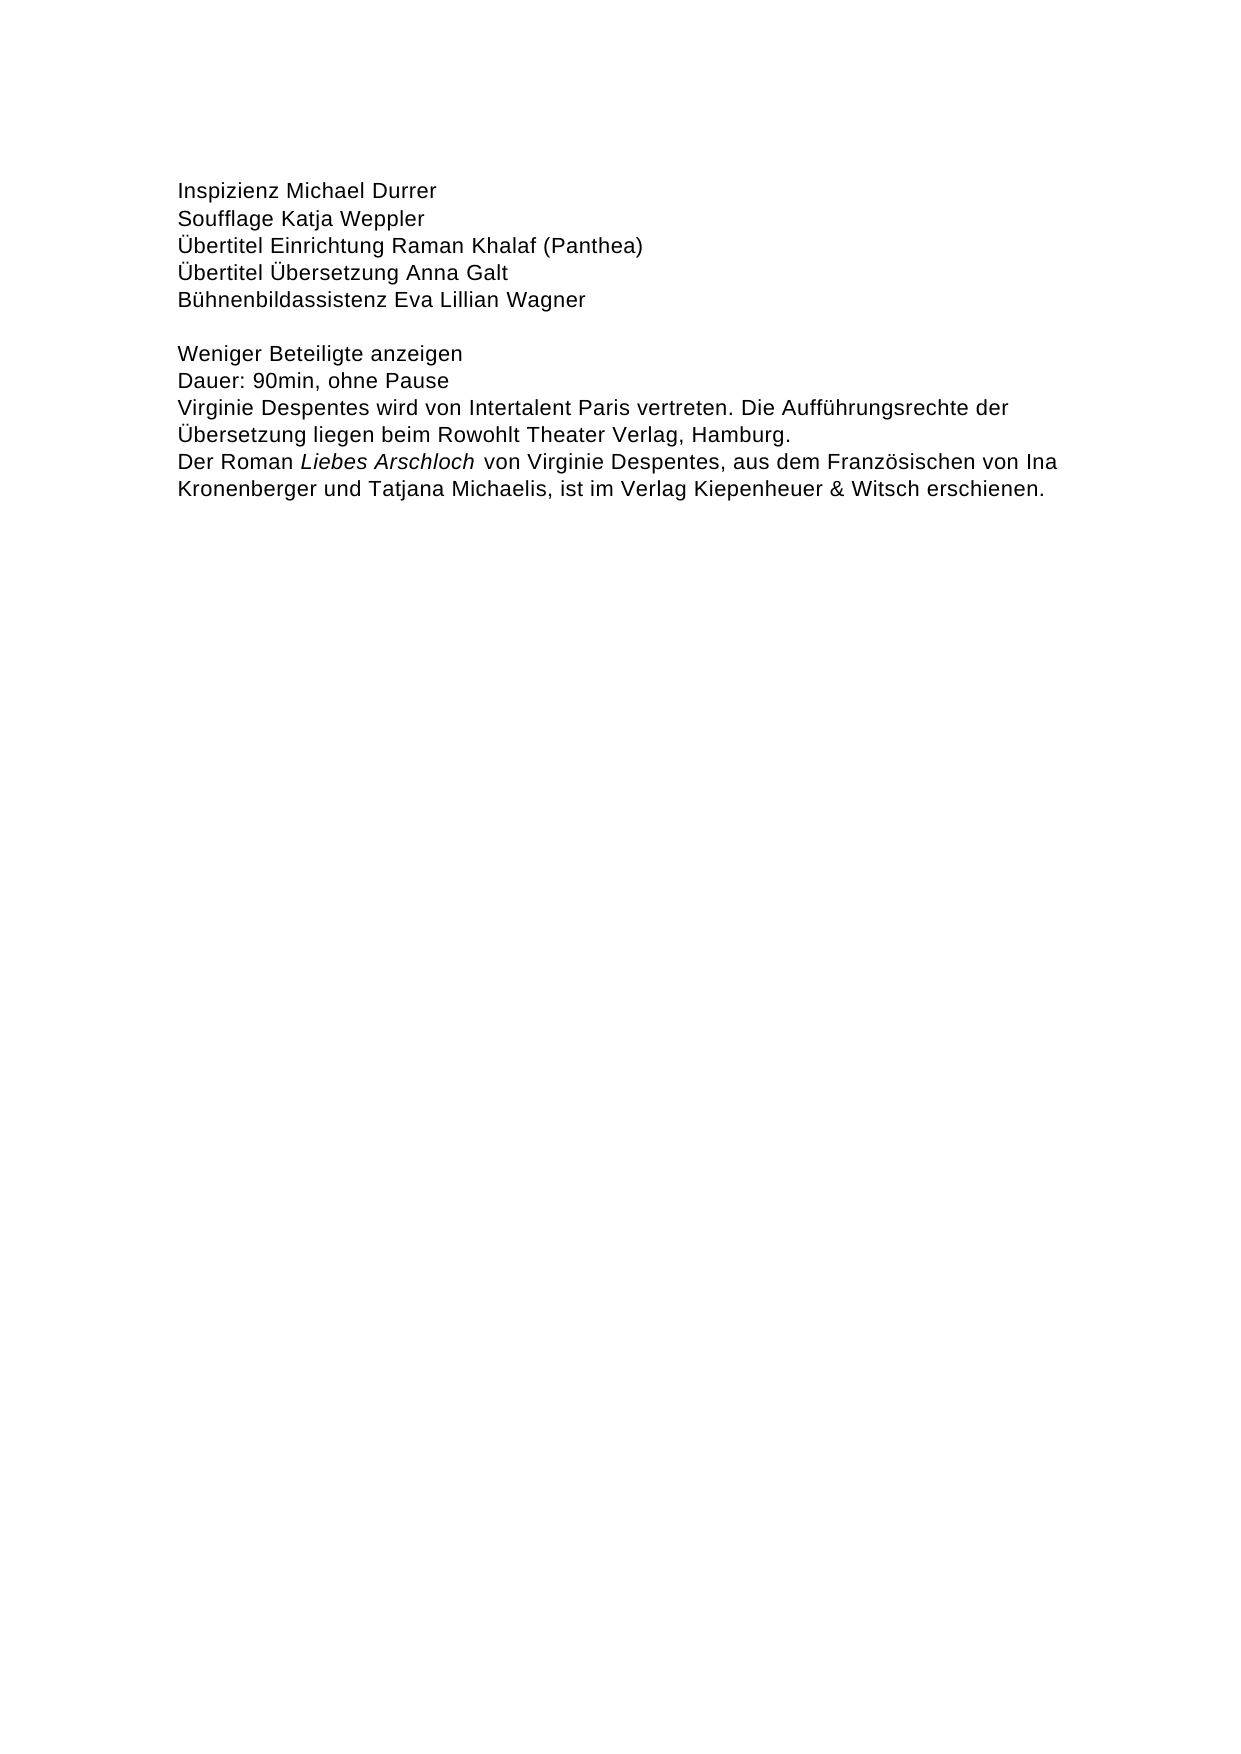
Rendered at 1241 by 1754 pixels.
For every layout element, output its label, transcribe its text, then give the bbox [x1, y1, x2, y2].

text Übertitel Übersetzung Anna Galt [177, 258, 1063, 286]
text Dauer: 90min, ohne Pause [177, 367, 1063, 394]
text Inspizienz Michael Durrer [177, 177, 1063, 204]
text Virginie Despentes wird von Intertalent Paris vertreten. Die Aufführungsrechte der Übersetzung liegen beim Rowohlt Theater Verlag, Hamburg. Der Roman Liebes Arschloch von Virginie Despentes, aus dem Französischen von Ina Kronenberger und Tatjana Michaelis, ist im Verlag Kiepenheuer & Witsch erschienen. [177, 394, 1063, 502]
text Übertitel Einrichtung Raman Khalaf (Panthea) [177, 231, 1063, 258]
text Soufflage Katja Weppler [177, 204, 1063, 231]
text Weniger Beteiligte anzeigen [177, 340, 1063, 367]
text Bühnenbildassistenz Eva Lillian Wagner [177, 286, 1063, 313]
